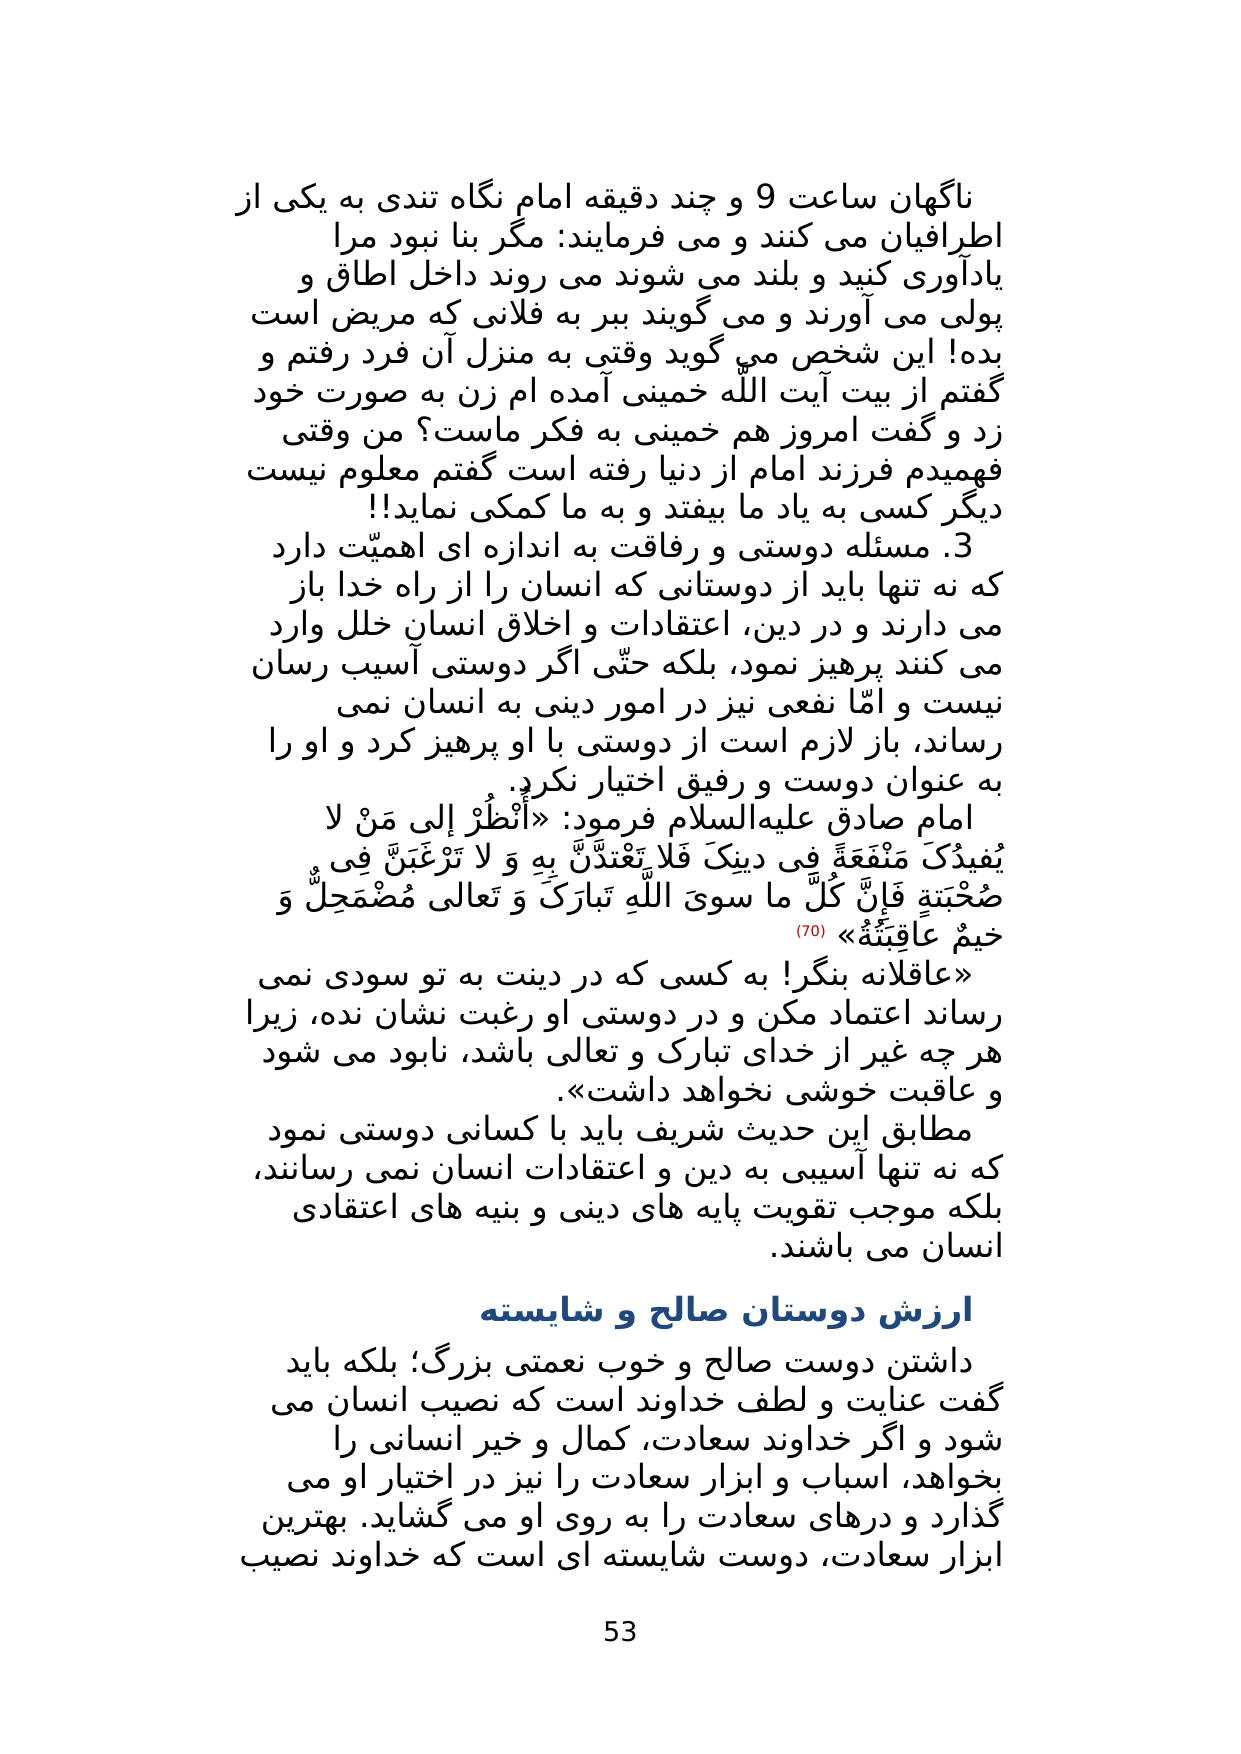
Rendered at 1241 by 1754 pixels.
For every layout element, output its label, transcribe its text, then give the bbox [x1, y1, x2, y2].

text ناگهان ساعت 9 و چند دقیقه امام نگاه تندی به یکی از اطرافیان می کنند و می فرمایند: مگر بنا نبود مرا یادآوری کنید و بلند می شوند می روند داخل اطاق و پولی می آورند و می گویند ببر به فلانی که مریض است بده! این شخص می گوید وقتی به منزل آن فرد رفتم و گفتم از بیت آیت اللَّه خمینی آمده ام زن به صورت خود زد و گفت امروز هم خمینی به فکر ماست؟ من وقتی فهمیدم فرزند امام از دنیا رفته است گفتم معلوم نیست دیگر کسی به یاد ما بیفتد و به ما کمکی نماید!! [236, 177, 1004, 527]
text «عاقلانه بنگر! به کسی که در دینت به تو سودی نمی رساند اعتماد مکن و در دوستی او رغبت نشان نده، زیرا هر چه غیر از خدای تبارک و تعالی باشد، نابود می شود و عاقبت خوشی نخواهد داشت». [236, 954, 1004, 1110]
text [236, 1341, 1004, 1574]
text مطابق این حدیث شریف باید با کسانی دوستی نمود که نه تنها آسیبی به دین و اعتقادات انسان نمی رسانند، بلکه موجب تقویت پایه های دینی و بنیه های اعتقادی انسان می باشند. [236, 1110, 1004, 1265]
text 3. مسئله دوستی و رفاقت به اندازه ای اهمیّت دارد که نه تنها باید از دوستانی که انسان را از راه خدا باز می دارند و در دین، اعتقادات و اخلاق انسان خلل وارد می کنند پرهیز نمود، بلکه حتّی اگر دوستی آسیب رسان نیست و امّا نفعی نیز در امور دینی به انسان نمی رساند، باز لازم است از دوستی با او پرهیز کرد و او را به عنوان دوست و رفیق اختیار نکرد. [236, 527, 1004, 799]
subtitle ارزش دوستان صالح و شایسته [236, 1290, 1004, 1329]
text امام صادق عليه‌السلام فرمود: «أُنْظُرْ إلی مَنْ لا یُفیدُکَ مَنْفَعَةً فِی دینِکَ فَلا تَعْتدَّنَّ بِهِ وَ لا تَرْغَبَنَّ فِی صُحْبَتةٍ فَإِنَّ کُلَّ ما سویَ اللَّهِ تَبارَکَ وَ تَعالی مُضْمَحِلٌّ وَ خیمٌ عاقِبَتُةُ» (70) [236, 799, 1004, 954]
